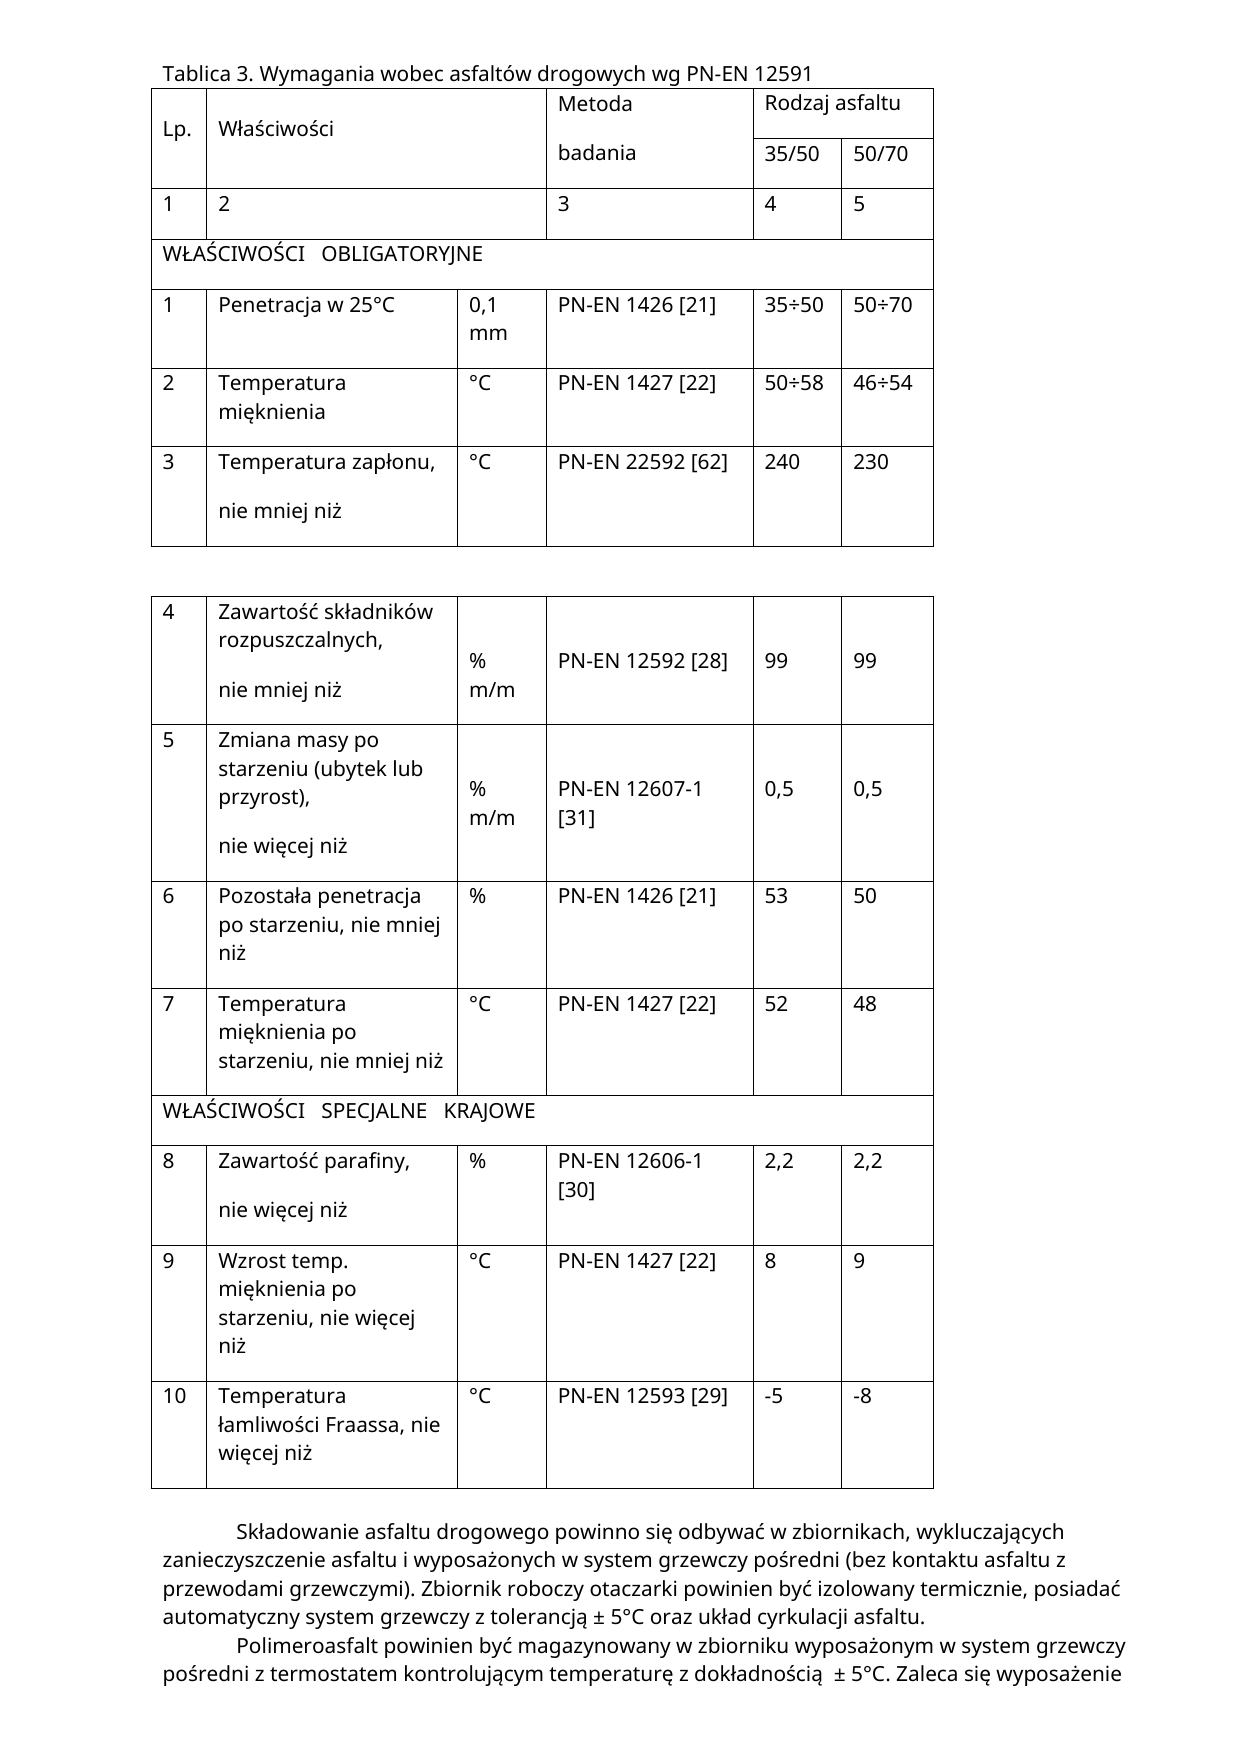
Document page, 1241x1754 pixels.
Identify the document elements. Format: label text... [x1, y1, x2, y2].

table_cell 7 [152, 989, 206, 1095]
table_cell 8 [754, 1246, 841, 1381]
table_cell PN-EN 22592 [62] [547, 447, 753, 546]
table_header % m/m [458, 597, 546, 724]
table_cell 10 [152, 1382, 206, 1488]
table_cell °C [458, 1382, 546, 1488]
table_cell PN-EN 12593 [29] [547, 1382, 753, 1488]
table_cell 4 [754, 189, 841, 238]
table_header 4 [152, 597, 206, 724]
table_cell PN-EN 1427 [22] [547, 1246, 753, 1381]
table_cell -8 [842, 1382, 933, 1488]
table_cell 5 [842, 189, 933, 238]
table_header PN-EN 12592 [28] [547, 597, 753, 724]
table_cell 53 [754, 882, 841, 988]
text Tablica 3. Wymagania wobec asfaltów drogowych wg PN-EN 12591 [162, 59, 1181, 87]
table_cell 230 [842, 447, 933, 546]
table_cell Pozostała penetracja po starzeniu, nie mniej niż [207, 882, 457, 988]
table_cell Temperatura łamliwości Fraassa, nie więcej niż [207, 1382, 457, 1488]
table_cell WŁAŚCIWOŚCI OBLIGATORYJNE [152, 240, 933, 289]
table_cell °C [458, 989, 546, 1095]
table_cell 8 [152, 1146, 206, 1245]
table_cell 52 [754, 989, 841, 1095]
table_cell °C [458, 369, 546, 446]
table_cell 9 [152, 1246, 206, 1381]
table_cell -5 [754, 1382, 841, 1488]
table_cell 0,5 [754, 725, 841, 881]
table_cell PN-EN 1426 [21] [547, 882, 753, 988]
table_cell PN-EN 1427 [22] [547, 369, 753, 446]
table_cell 46÷54 [842, 369, 933, 446]
table_cell 0,5 [842, 725, 933, 881]
table_cell 35÷50 [754, 290, 841, 367]
table_cell PN-EN 12607-1 [31] [547, 725, 753, 881]
table_header Zawartość składników rozpuszczalnych, nie mniej niż [207, 597, 457, 724]
table_cell 35/50 [754, 139, 841, 188]
table_cell 3 [152, 447, 206, 546]
table_cell WŁAŚCIWOŚCI SPECJALNE KRAJOWE [152, 1096, 933, 1145]
table_cell °C [458, 1246, 546, 1381]
table_cell % [458, 882, 546, 988]
table_cell [458, 290, 546, 367]
table_cell 240 [754, 447, 841, 546]
table_cell 50÷58 [754, 369, 841, 446]
table_cell 48 [842, 989, 933, 1095]
table_header Właściwości [207, 89, 546, 188]
table_cell % m/m [458, 725, 546, 881]
table_cell Penetracja w [207, 290, 457, 367]
table_cell 2 [207, 189, 546, 238]
table_cell 50 [842, 882, 933, 988]
table_cell PN-EN 1427 [22] [547, 989, 753, 1095]
table_cell PN-EN 12606-1 [30] [547, 1146, 753, 1245]
table_cell 1 [152, 189, 206, 238]
table_cell Zmiana masy po starzeniu (ubytek lub przyrost), nie więcej niż [207, 725, 457, 881]
table_header 99 [842, 597, 933, 724]
table_cell 50÷70 [842, 290, 933, 367]
table_cell 1 [152, 290, 206, 367]
table_header Metoda badania [547, 89, 753, 188]
table_cell 50/70 [842, 139, 933, 188]
table_cell Temperatura zapłonu, nie mniej niż [207, 447, 457, 546]
table_cell °C [458, 447, 546, 546]
table_cell 5 [152, 725, 206, 881]
text Składowanie asfaltu drogowego powinno się odbywać w zbiornikach, wykluczających zanieczyszczenie asfaltu i wyposażonych w system grzewczy pośredni (bez kontaktu asfaltu z przewodami grzewczymi). Zbiornik roboczy otaczarki powinien być izolowany termicznie, posiadać automatyczny system grzewczy z tolerancją ± oraz układ cyrkulacji asfaltu. [162, 1517, 1181, 1631]
table_header Rodzaj asfaltu [754, 89, 933, 138]
table_header 99 [754, 597, 841, 724]
table_cell 2,2 [754, 1146, 841, 1245]
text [162, 1631, 1181, 1688]
table_header Lp. [152, 89, 206, 188]
table_cell Temperatura mięknienia [207, 369, 457, 446]
table_cell 6 [152, 882, 206, 988]
table_cell % [458, 1146, 546, 1245]
table_cell Wzrost temp. mięknienia po starzeniu, nie więcej niż [207, 1246, 457, 1381]
table_cell 9 [842, 1246, 933, 1381]
table_cell Zawartość parafiny, nie więcej niż [207, 1146, 457, 1245]
table_cell PN-EN 1426 [21] [547, 290, 753, 367]
table_cell Temperatura mięknienia po starzeniu, nie mniej niż [207, 989, 457, 1095]
table_cell 3 [547, 189, 753, 238]
table_cell 2,2 [842, 1146, 933, 1245]
table_cell 2 [152, 369, 206, 446]
